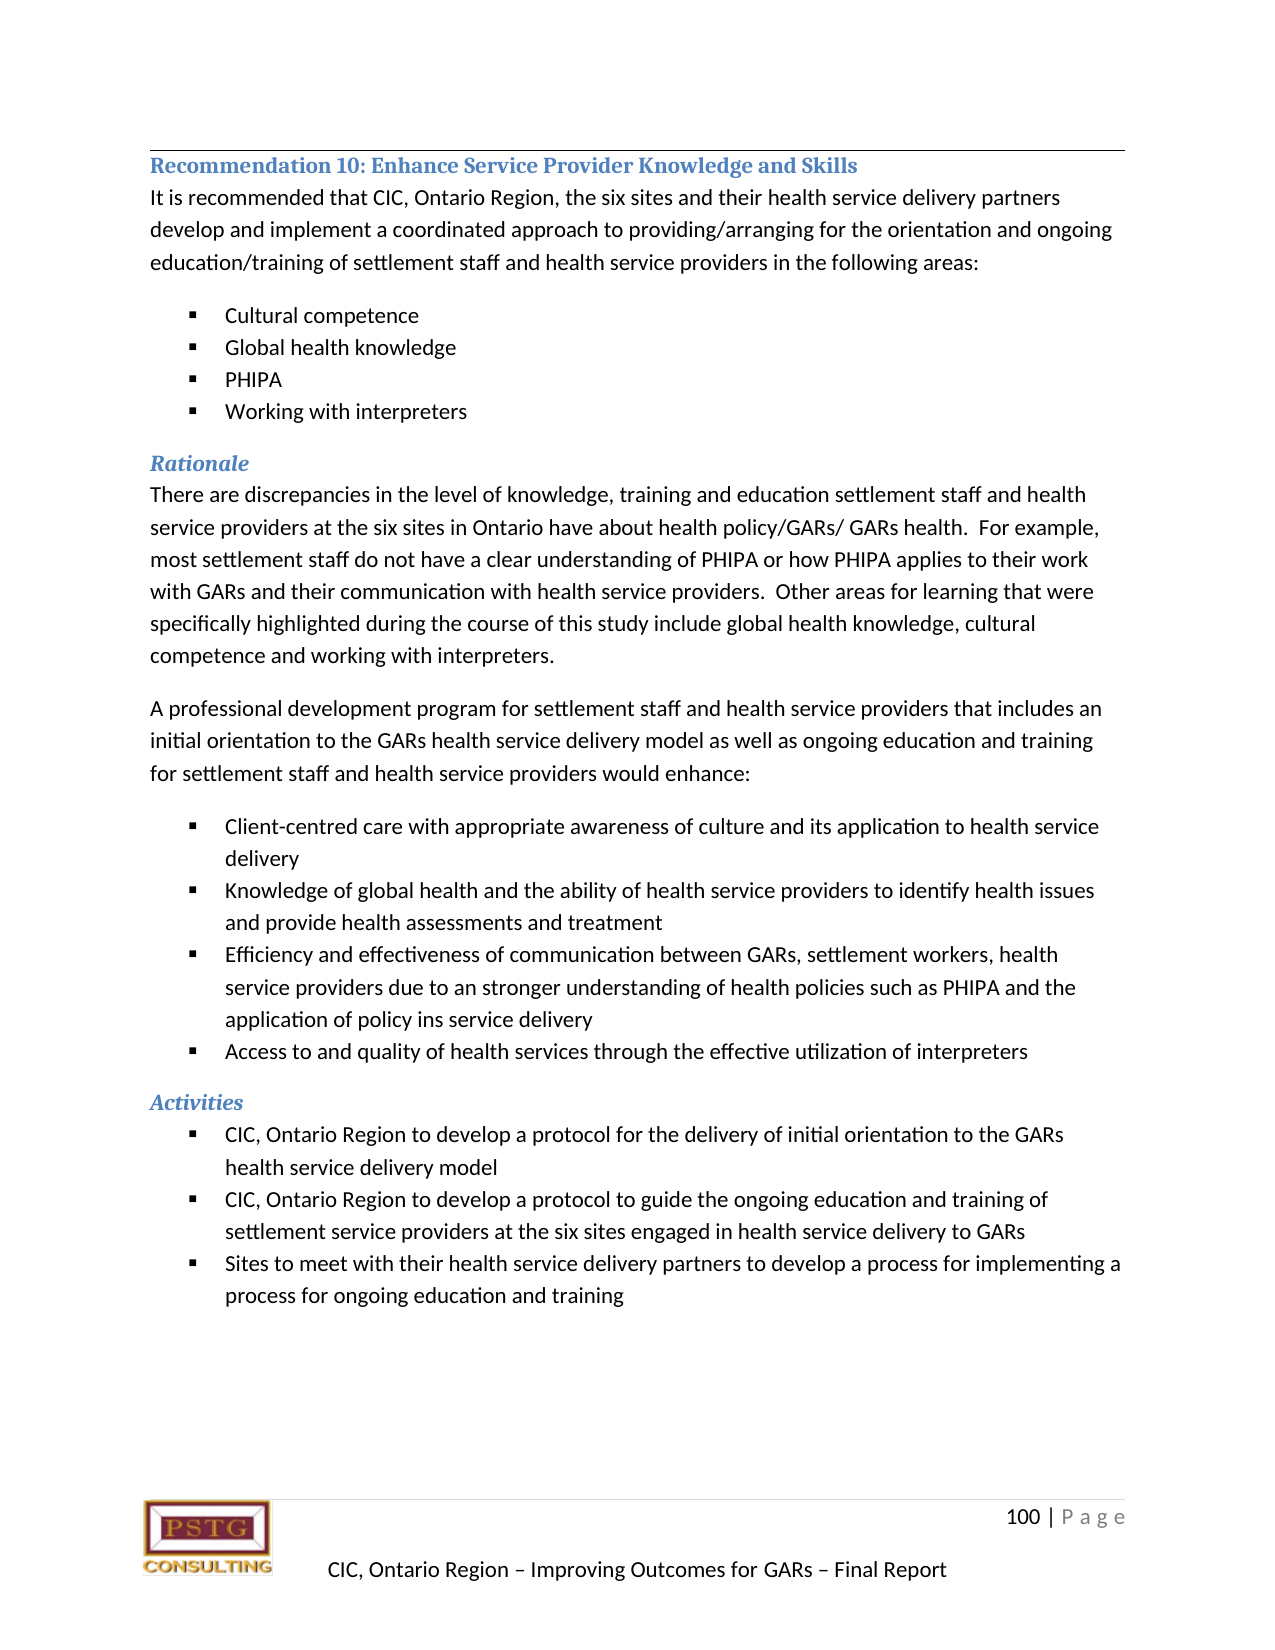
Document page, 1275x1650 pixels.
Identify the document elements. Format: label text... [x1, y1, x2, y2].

list Knowledge of global health and the ability of health service providers to identify health issues and provide health assessments and treatment [187, 876, 1125, 936]
text A professional development program for settlement staff and health service providers that includes an initial orientation to the GARs health service delivery model as well as ongoing education and training for settlement staff and health service providers would enhance: [150, 694, 1125, 787]
subtitle Rationale [150, 450, 1125, 477]
subtitle Recommendation 10: Enhance Service Provider Knowledge and Skills [150, 151, 1125, 179]
list PHIPA [187, 365, 1125, 393]
list CIC, Ontario Region to develop a protocol for the delivery of initial orientation to the GARs health service delivery model [187, 1120, 1125, 1181]
list Cultural competence [187, 301, 1125, 329]
list Efficiency and effectiveness of communication between GARs, settlement workers, health service providers due to an stronger understanding of health policies such as PHIPA and the application of policy ins service delivery [187, 941, 1125, 1033]
list Client-centred care with appropriate awareness of culture and its application to health service delivery [187, 812, 1125, 872]
list Global health knowledge [187, 333, 1125, 361]
text It is recommended that CIC, Ontario Region, the six sites and their health service delivery partners develop and implement a coordinated approach to providing/arranging for the orientation and ongoing education/training of settlement staff and health service providers in the following areas: [150, 183, 1125, 276]
list CIC, Ontario Region to develop a protocol to guide the ongoing education and training of settlement service providers at the six sites engaged in health service delivery to GARs [187, 1185, 1125, 1245]
list Working with interpreters [187, 397, 1125, 425]
text There are discrepancies in the level of knowledge, training and education settlement staff and health service providers at the six sites in Ontario have about health policy/GARs/ GARs health. For example, most settlement staff do not have a clear understanding of PHIPA or how PHIPA applies to their work with GARs and their communication with health service providers. Other areas for learning that were specifically highlighted during the course of this study include global health knowledge, cultural competence and working with interpreters. [150, 481, 1125, 669]
picture [142, 1500, 274, 1577]
subtitle Activities [150, 1090, 1125, 1117]
list Access to and quality of health services through the effective utilization of interpreters [187, 1037, 1125, 1065]
list Sites to meet with their health service delivery partners to develop a process for implementing a process for ongoing education and training [187, 1249, 1125, 1309]
